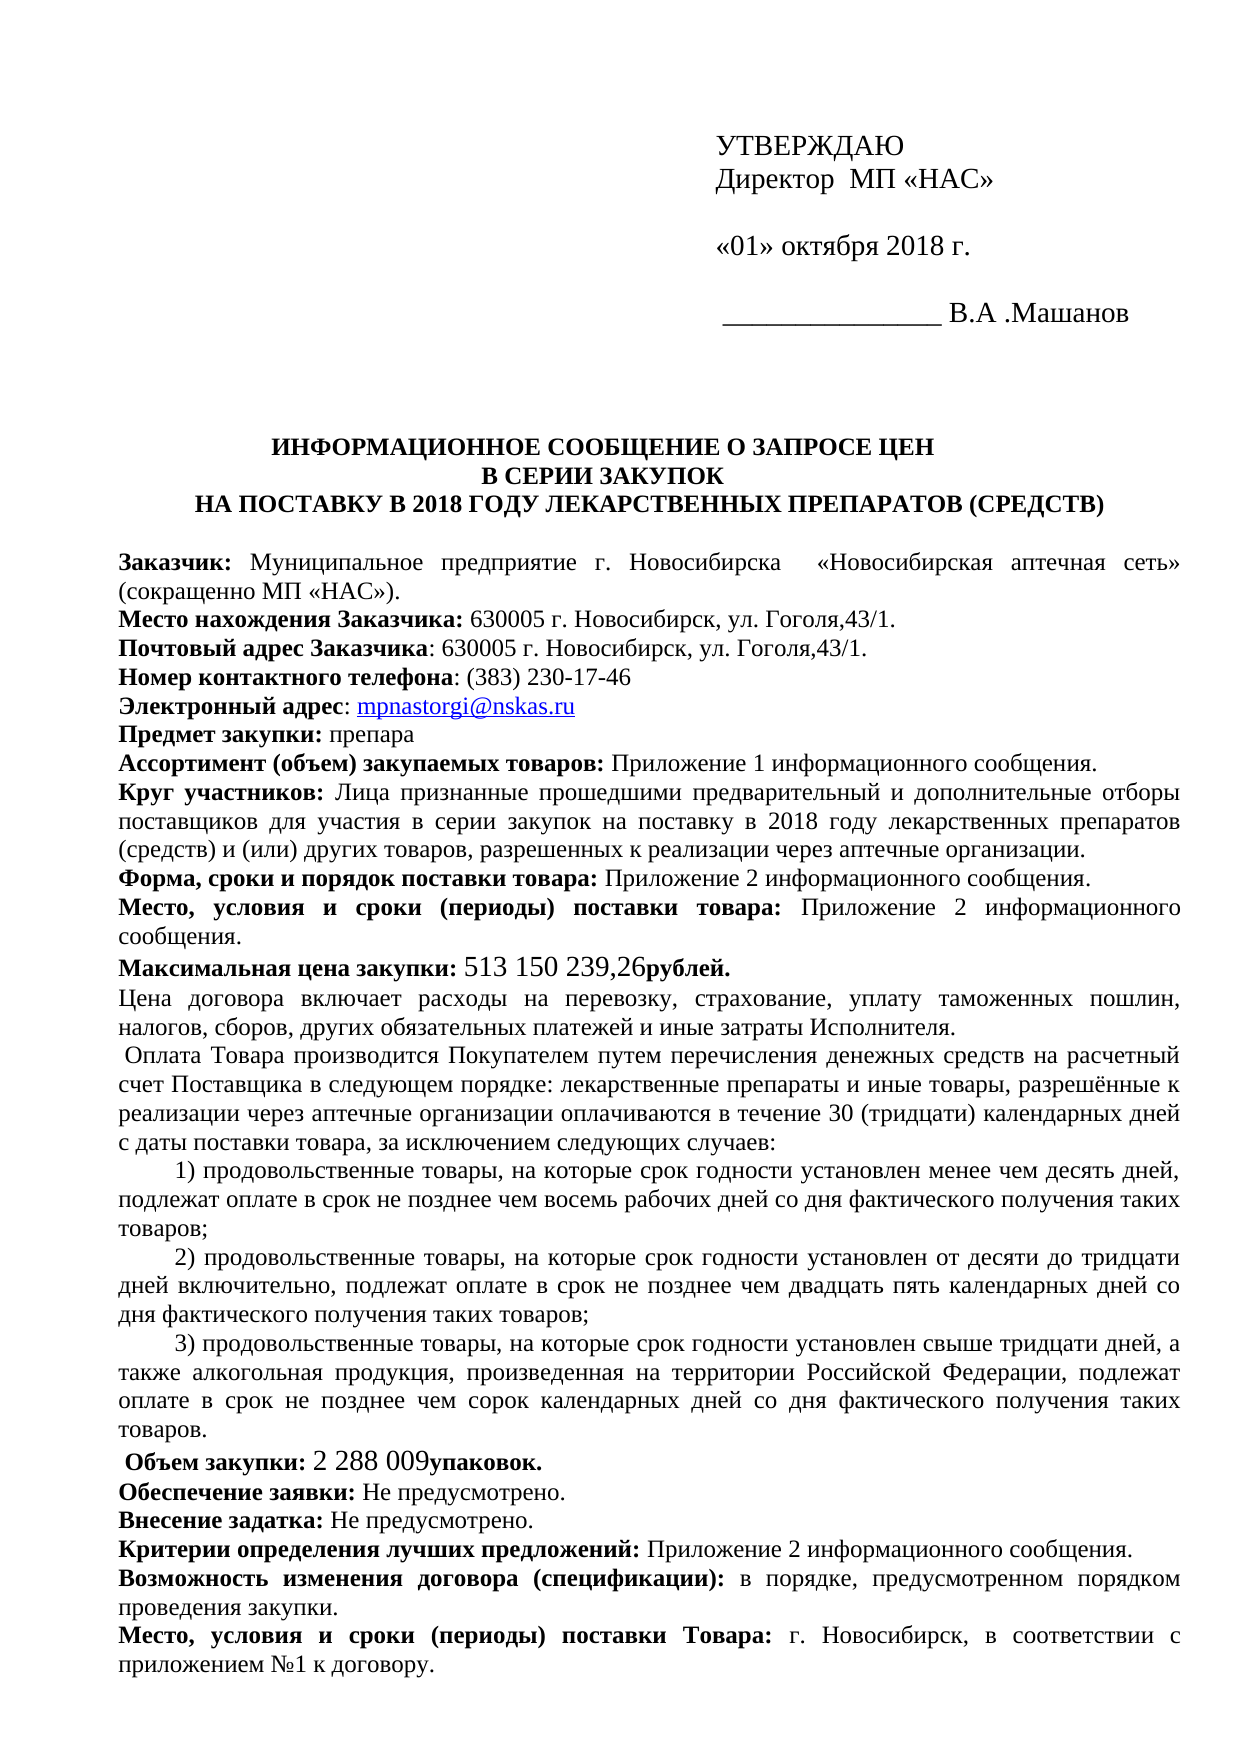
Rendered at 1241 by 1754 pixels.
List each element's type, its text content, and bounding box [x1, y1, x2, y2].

text ИНФОРМАЦИОННОЕ СООБЩЕНИЕ О ЗАПРОСЕ ЦЕН [24, 432, 1181, 461]
text 2) продовольственные товары, на которые срок годности установлен от десяти до тридцати дней включительно, подлежат оплате в срок не позднее чем двадцать пять календарных дней со дня фактического получения таких товаров; [118, 1242, 1181, 1328]
text Электронный адрес: mpnastorgi@nskas.ru [118, 691, 1181, 719]
text В СЕРИИ ЗАКУПОК [24, 461, 1181, 489]
text Круг участников: Лица признанные прошедшими предварительный и дополнительные отборы поставщиков для участия в серии закупок на поставку в 2018 году лекарственных препаратов (средств) и (или) других товаров, разрешенных к реализации через аптечные организации. [118, 777, 1181, 863]
text Почтовый адрес Заказчика: 630005 г. Новосибирск, ул. Гоголя,43/1. [118, 633, 1181, 662]
text Объем закупки: 2 288 009упаковок. [118, 1443, 1181, 1477]
text Возможность изменения договора (спецификации): в порядке, предусмотренном порядком проведения закупки. [118, 1563, 1181, 1620]
text Заказчик: Муниципальное предприятие г. Новосибирска «Новосибирская аптечная сеть» (сокращенно МП «НАС»). [118, 547, 1181, 604]
text 1) продовольственные товары, на которые срок годности установлен менее чем десять дней, подлежат оплате в срок не позднее чем восемь рабочих дней со дня фактического получения таких товаров; [118, 1156, 1181, 1242]
text Номер контактного телефона: (383) 230-17-46 [118, 662, 1181, 691]
text Максимальная цена закупки: 513 150 239,26рублей. [118, 949, 1181, 983]
text Оплата Товара производится Покупателем путем перечисления денежных средств на расчетный счет Поставщика в следующем порядке: лекарственные препараты и иные товары, разрешённые к реализации через аптечные организации оплачиваются в течение 30 (тридцати) календарных дней с даты поставки товара, за исключением следующих случаев: [118, 1041, 1181, 1156]
text Ассортимент (объем) закупаемых товаров: Приложение 1 информационного сообщения. [118, 748, 1181, 777]
text Место нахождения Заказчика: 630005 г. Новосибирск, ул. Гоголя,43/1. [118, 604, 1181, 633]
text НА ПОСТАВКУ В 2018 ГОДУ ЛЕКАРСТВЕННЫХ ПРЕПАРАТОВ (СРЕДСТВ) [118, 489, 1181, 518]
text Обеспечение заявки: Не предусмотрено. [118, 1477, 1181, 1505]
text Внесение задатка: Не предусмотрено. [118, 1505, 1181, 1534]
text Форма, сроки и порядок поставки товара: Приложение 2 информационного сообщения. [118, 863, 1181, 892]
text Предмет закупки: препара [118, 719, 1181, 748]
text Цена договора включает расходы на перевозку, страхование, уплату таможенных пошлин, налогов, сборов, других обязательных платежей и иные затраты Исполнителя. [118, 983, 1181, 1041]
text Критерии определения лучших предложений: Приложение 2 информационного сообщения. [118, 1534, 1181, 1563]
text 3) продовольственные товары, на которые срок годности установлен свыше тридцати дней, а также алкогольная продукция, произведенная на территории Российской Федерации, подлежат оплате в срок не позднее чем сорок календарных дней со дня фактического получения таких товаров. [118, 1328, 1181, 1443]
table_header УТВЕРЖДАЮ Директор МП «НАС» «01» октября 2018 г. _______________ В.А .Машанов [704, 128, 1179, 358]
text Место, условия и сроки (периоды) поставки Товара: г. Новосибирск, в соответствии с приложением №1 к договору. [118, 1620, 1181, 1678]
text Место, условия и сроки (периоды) поставки товара: Приложение 2 информационного сообщения. [118, 892, 1181, 949]
